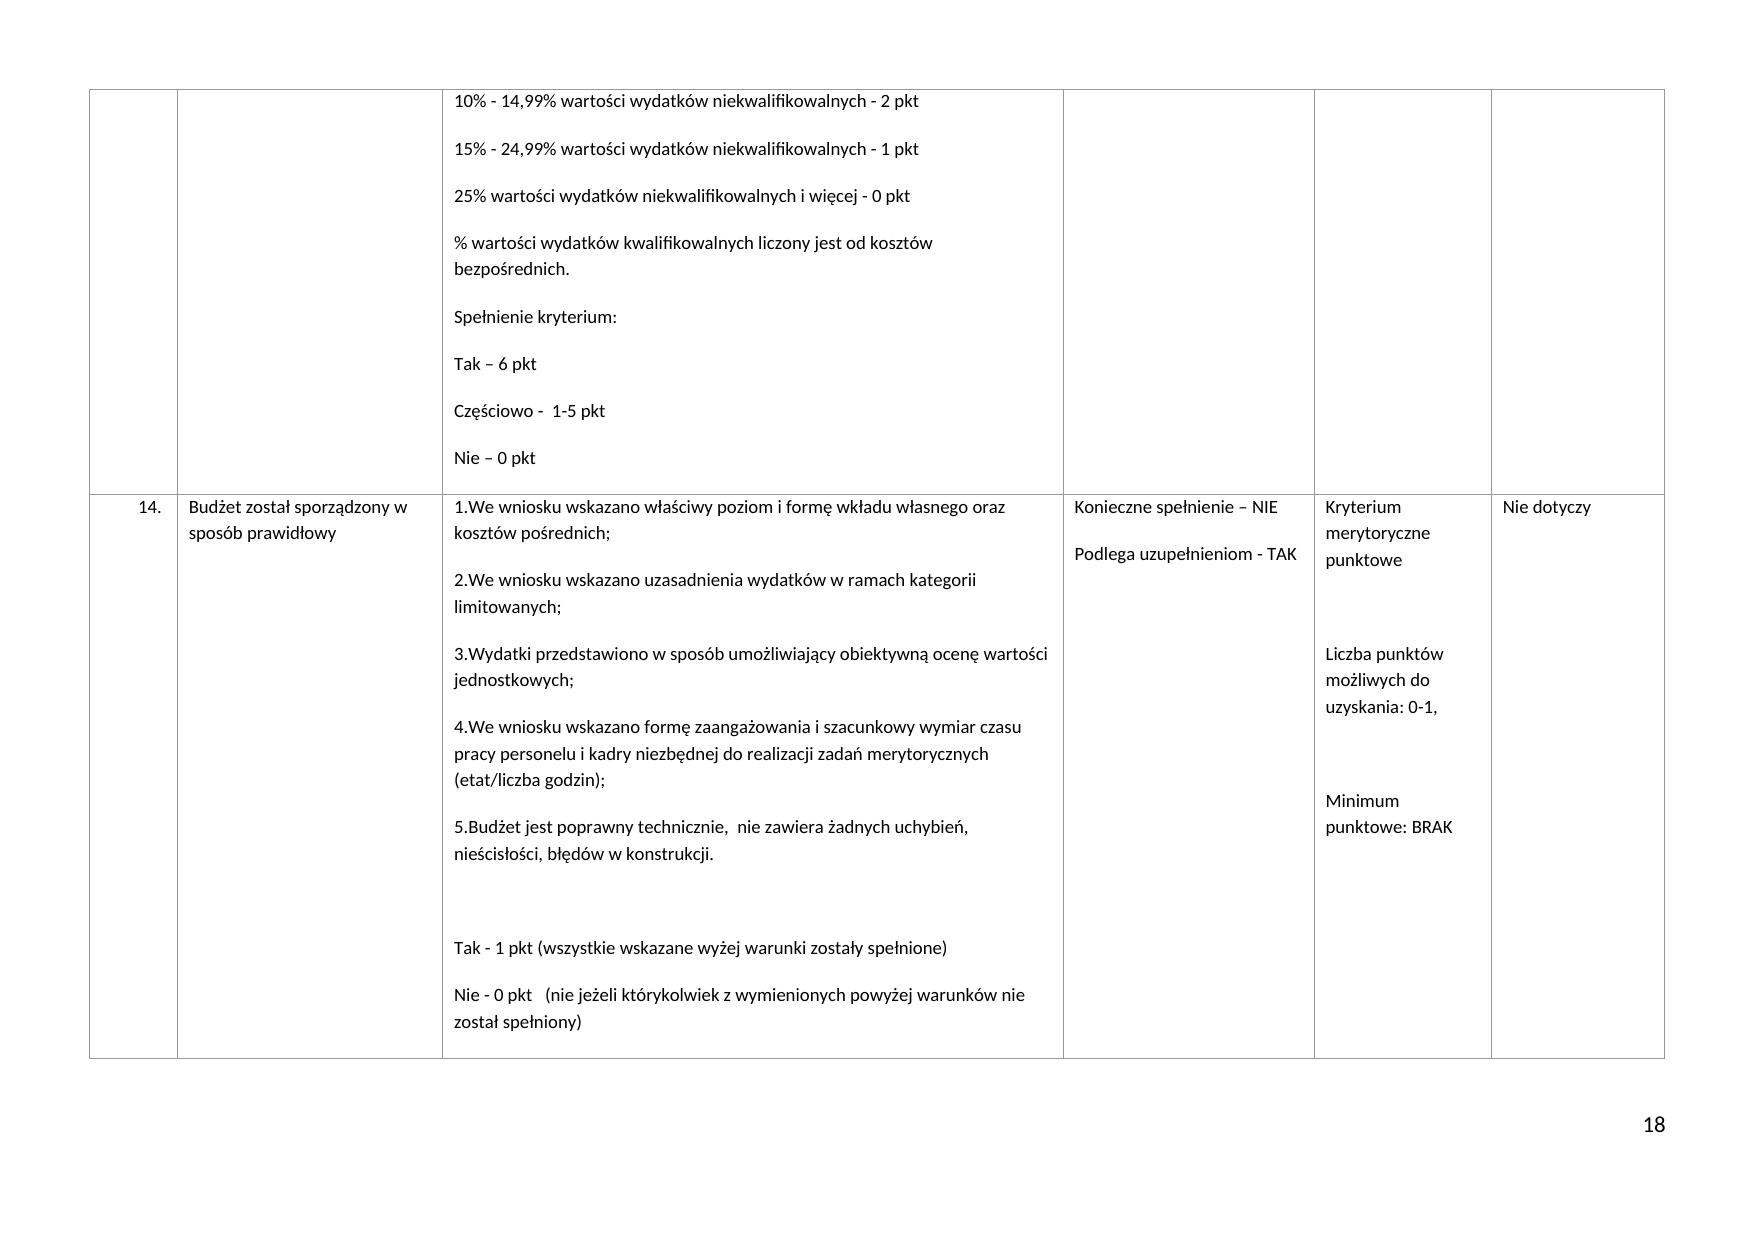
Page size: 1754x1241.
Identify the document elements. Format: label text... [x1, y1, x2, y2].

table_cell [90, 495, 177, 1057]
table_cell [1492, 90, 1664, 494]
table_cell Budżet został sporządzony w sposób prawidłowy [178, 495, 442, 1057]
table_cell 1.We wniosku wskazano właściwy poziom i formę wkładu własnego oraz kosztów pośrednich; 2.We wniosku wskazano uzasadnienia wydatków w ramach kategorii limitowanych; 3.Wydatki przedstawiono w sposób umożliwiający obiektywną ocenę wartości jednostkowych; 4.We wniosku wskazano formę zaangażowania i szacunkowy wymiar czasu pracy personelu i kadry niezbędnej do realizacji zadań merytorycznych (etat/liczba godzin); 5.Budżet jest poprawny technicznie, nie zawiera żadnych uchybień, nieścisłości, błędów w konstrukcji. Tak - 1 pkt (wszystkie wskazane wyżej warunki zostały spełnione) Nie - 0 pkt (nie jeżeli którykolwiek z wymienionych powyżej warunków nie został spełniony) [443, 495, 1063, 1057]
table_cell [90, 90, 177, 494]
table_cell Nie dotyczy [1492, 495, 1664, 1057]
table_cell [443, 90, 1063, 494]
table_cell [1064, 90, 1314, 494]
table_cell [1315, 90, 1491, 494]
table_cell Konieczne spełnienie – NIE Podlega uzupełnieniom - TAK [1064, 495, 1314, 1057]
table_cell Kryterium merytoryczne punktowe Liczba punktów możliwych do uzyskania: 0-1, Minimum punktowe: BRAK [1315, 495, 1491, 1057]
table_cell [178, 90, 442, 494]
